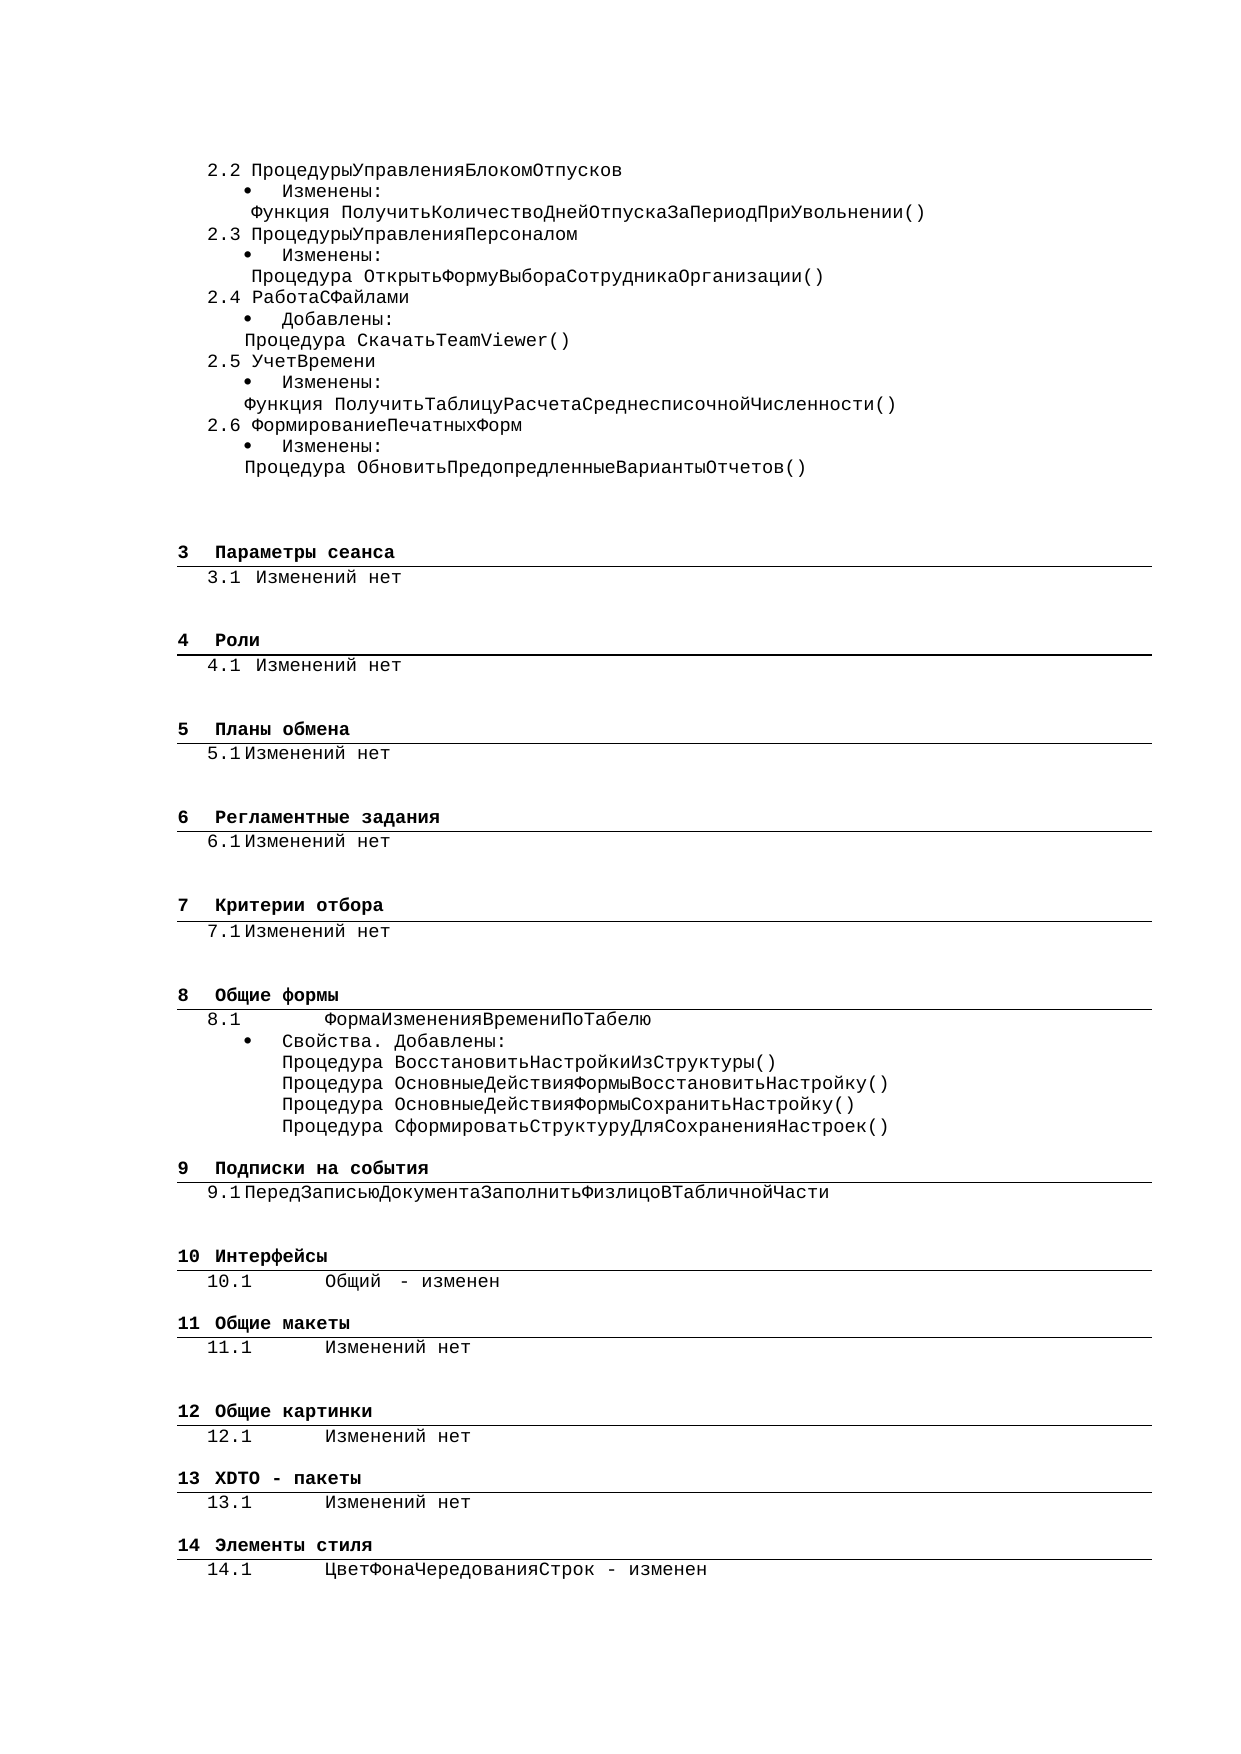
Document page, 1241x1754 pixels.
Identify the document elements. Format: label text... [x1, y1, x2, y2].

list Изменены: [244, 182, 1152, 203]
list Изменены: [244, 437, 1152, 458]
list XDTO - пакеты [177, 1469, 1152, 1492]
list Общий - изменен [207, 1271, 1152, 1293]
text Процедура СкачатьTeamViewer() [207, 331, 1152, 352]
list Интерфейсы [177, 1247, 1152, 1270]
text 8.1 ФормаИзмененияВремениПоТабелю [177, 1010, 1152, 1031]
text Процедура ОбновитьПредопредленныеВариантыОтчетов() [244, 458, 1152, 479]
text 2.3 ПроцедурыУправленияПерсоналом [207, 224, 1152, 246]
list Изменений нет [207, 832, 1152, 853]
list ПередЗаписьюДокументаЗаполнитьФизлицоВТабличнойЧасти [207, 1183, 1152, 1204]
text Функция ПолучитьТаблицуРасчетаСреднесписочнойЧисленности() [244, 394, 1152, 416]
list Свойства. Добавлены: [244, 1031, 1152, 1053]
text 2.5 УчетВремени [207, 352, 1152, 373]
list Общие макеты [177, 1314, 1152, 1337]
list Изменений нет [207, 1338, 1152, 1359]
text Функция ПолучитьКоличествоДнейОтпускаЗаПериодПриУвольнении() [207, 203, 1152, 224]
text Процедура СформироватьСтруктуруДляСохраненияНастроек() [282, 1116, 1152, 1138]
list Роли [177, 631, 1152, 654]
list Изменены: [244, 246, 1152, 267]
list Элементы стиля [177, 1536, 1152, 1559]
list Изменений нет [207, 656, 1152, 677]
list Изменений нет [207, 567, 1152, 589]
list Изменений нет [207, 1426, 1152, 1448]
list Регламентные задания [177, 807, 1152, 831]
list Параметры сеанса [177, 543, 1152, 566]
text Процедура ВосстановитьНастройкиИзСтруктуры() [282, 1053, 1152, 1074]
list Изменений нет [207, 1493, 1152, 1514]
list Общие формы [177, 986, 1152, 1009]
text Процедура ОсновныеДействияФормыСохранитьНастройку() [282, 1095, 1152, 1116]
list Изменены: [244, 373, 1152, 394]
text Процедура ОткрытьФормуВыбораСотрудникаОрганизации() [207, 267, 1152, 288]
list Добавлены: [244, 309, 1152, 331]
list ЦветФонаЧередованияСтрок - изменен [207, 1560, 1152, 1581]
list Изменений нет [207, 744, 1152, 765]
list Изменений нет [207, 922, 1152, 943]
list Критерии отбора [177, 896, 1152, 921]
list Общие картинки [177, 1402, 1152, 1425]
list Планы обмена [177, 719, 1152, 743]
list Подписки на события [177, 1159, 1152, 1182]
text 2.6 ФормированиеПечатныхФорм [207, 416, 1152, 437]
text Процедура ОсновныеДействияФормыВосстановитьНастройку() [282, 1074, 1152, 1095]
text 2.4 РаботаСФайлами [207, 288, 1152, 309]
text 2.2 ПроцедурыУправленияБлокомОтпусков [207, 161, 1152, 182]
